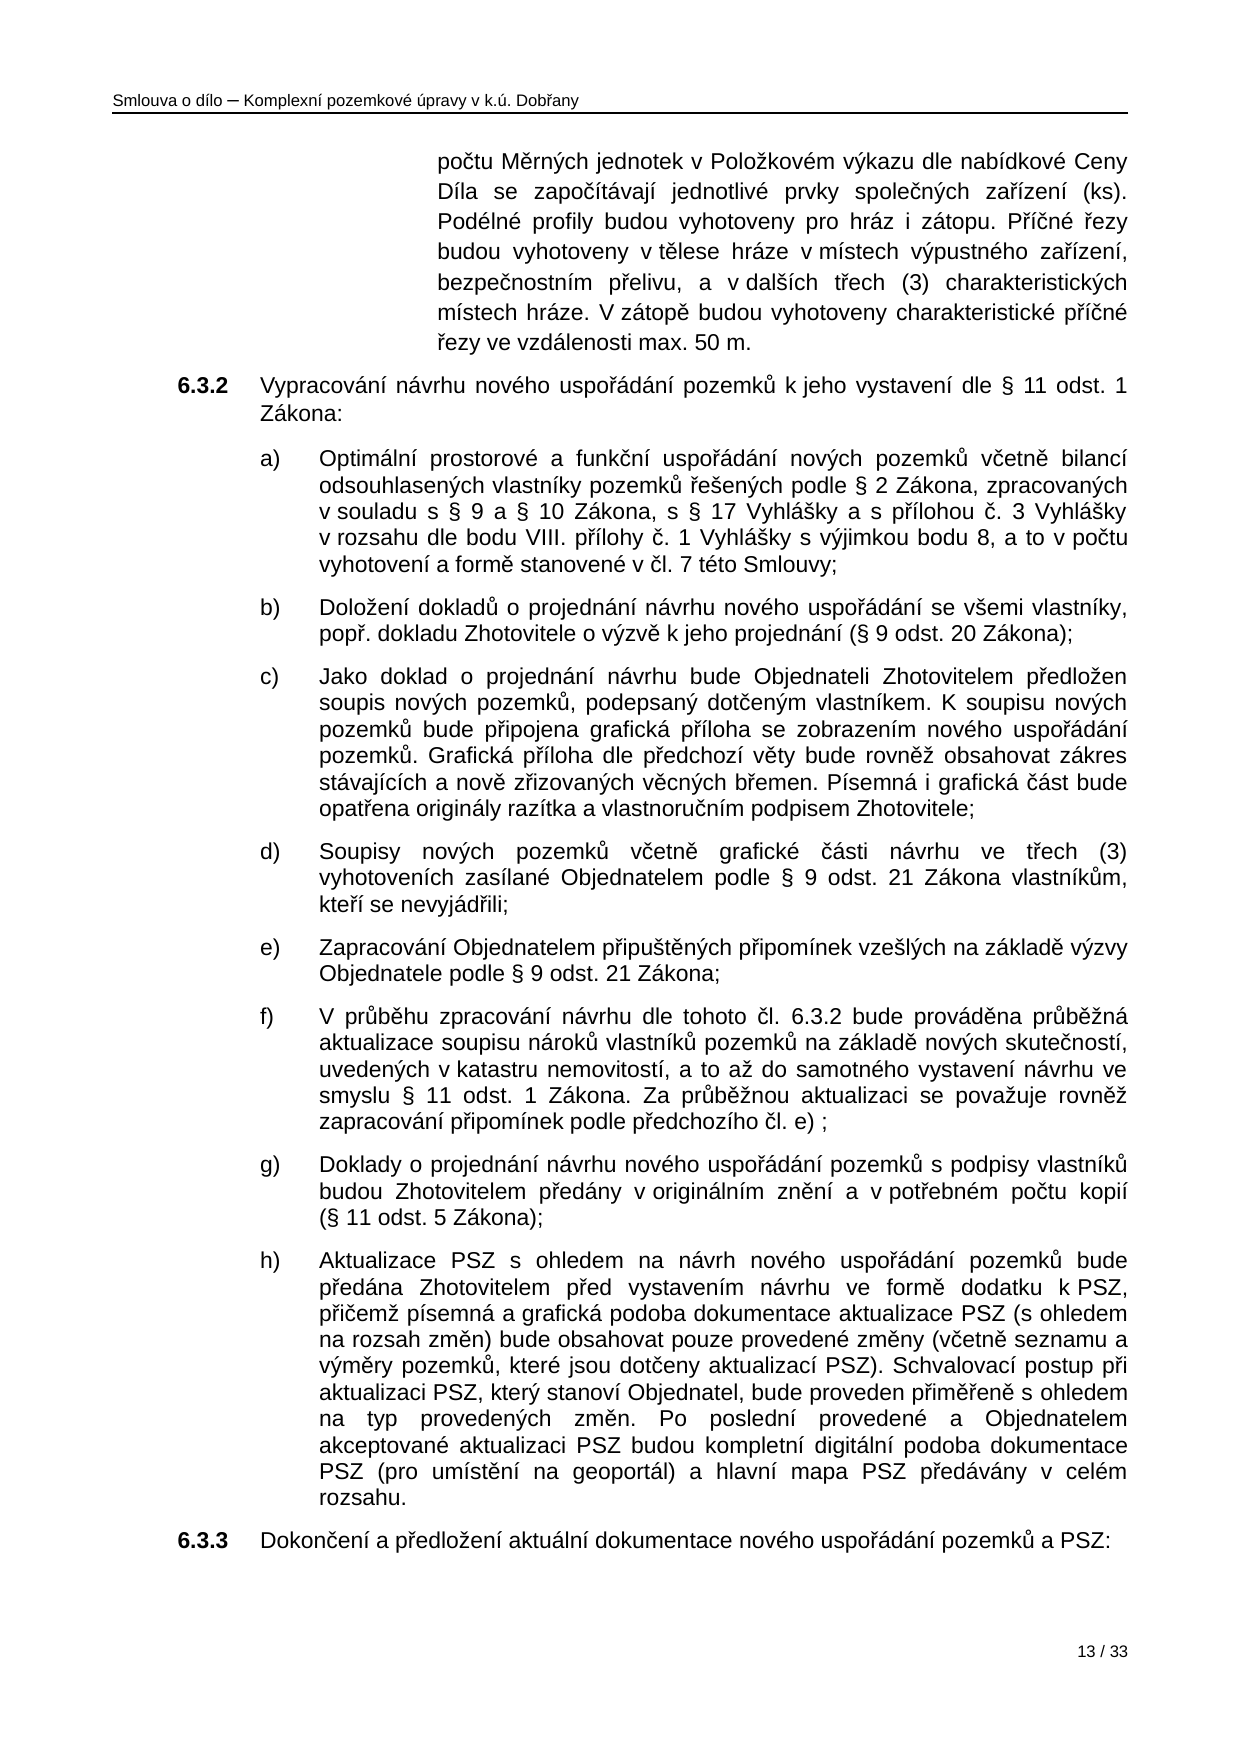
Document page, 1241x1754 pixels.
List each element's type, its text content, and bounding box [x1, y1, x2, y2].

text Vypracování návrhu nového uspořádání pozemků k jeho vystavení dle § 11 odst. 1 Zákona: [177, 372, 1128, 426]
list Soupisy nových pozemků včetně grafické části návrhu ve třech (3) vyhotoveních zasílané Objednatelem podle § 9 odst. 21 Zákona vlastníkům, kteří se nevyjádřili; [260, 838, 1128, 917]
list Doložení dokladů o projednání návrhu nového uspořádání se všemi vlastníky, popř. dokladu Zhotovitele o výzvě k jeho projednání (§ 9 odst. 20 Zákona); [260, 594, 1128, 646]
text Dokončení a předložení aktuální dokumentace nového uspořádání pozemků a PSZ: [177, 1527, 1128, 1554]
list Zapracování Objednatelem připuštěných připomínek vzešlých na základě výzvy Objednatele podle § 9 odst. 21 Zákona; [260, 933, 1128, 986]
list Aktualizace PSZ s ohledem na návrh nového uspořádání pozemků bude předána Zhotovitelem před vystavením návrhu ve formě dodatku k PSZ, přičemž písemná a grafická podoba dokumentace aktualizace PSZ (s ohledem na rozsah změn) bude obsahovat pouze provedené změny (včetně seznamu a výměry pozemků, které jsou dotčeny aktualizací PSZ). Schvalovací postup při aktualizaci PSZ, který stanoví Objednatel, bude proveden přiměřeně s ohledem na typ provedených změn. Po poslední provedené a Objednatelem akceptované aktualizaci PSZ budou kompletní digitální podoba dokumentace PSZ (pro umístění na geoportál) a hlavní mapa PSZ předávány v celém rozsahu. [260, 1247, 1128, 1511]
list V průběhu zpracování návrhu dle tohoto čl. 6.3.2 bude prováděna průběžná aktualizace soupisu nároků vlastníků pozemků na základě nových skutečností, uvedených v katastru nemovitostí, a to až do samotného vystavení návrhu ve smyslu § 11 odst. 1 Zákona. Za průběžnou aktualizaci se považuje rovněž zapracování připomínek podle předchozího čl. e) ; [260, 1003, 1128, 1135]
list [334, 148, 1128, 355]
list Doklady o projednání návrhu nového uspořádání pozemků s podpisy vlastníků budou Zhotovitelem předány v originálním znění a v potřebném počtu kopií (§ 11 odst. 5 Zákona); [260, 1151, 1128, 1230]
list Jako doklad o projednání návrhu bude Objednateli Zhotovitelem předložen soupis nových pozemků, podepsaný dotčeným vlastníkem. K soupisu nových pozemků bude připojena grafická příloha se zobrazením nového uspořádání pozemků. Grafická příloha dle předchozí věty bude rovněž obsahovat zákres stávajících a nově zřizovaných věcných břemen. Písemná i grafická část bude opatřena originály razítka a vlastnoručním podpisem Zhotovitele; [260, 663, 1128, 821]
list Optimální prostorové a funkční uspořádání nových pozemků včetně bilancí odsouhlasených vlastníky pozemků řešených podle § 2 Zákona, zpracovaných v souladu s § 9 a § 10 Zákona, s § 17 Vyhlášky a s přílohou č. 3 Vyhlášky v rozsahu dle bodu VIII. přílohy č. 1 Vyhlášky s výjimkou bodu 8, a to v počtu vyhotovení a formě stanovené v čl. 7 této Smlouvy; [260, 445, 1128, 577]
